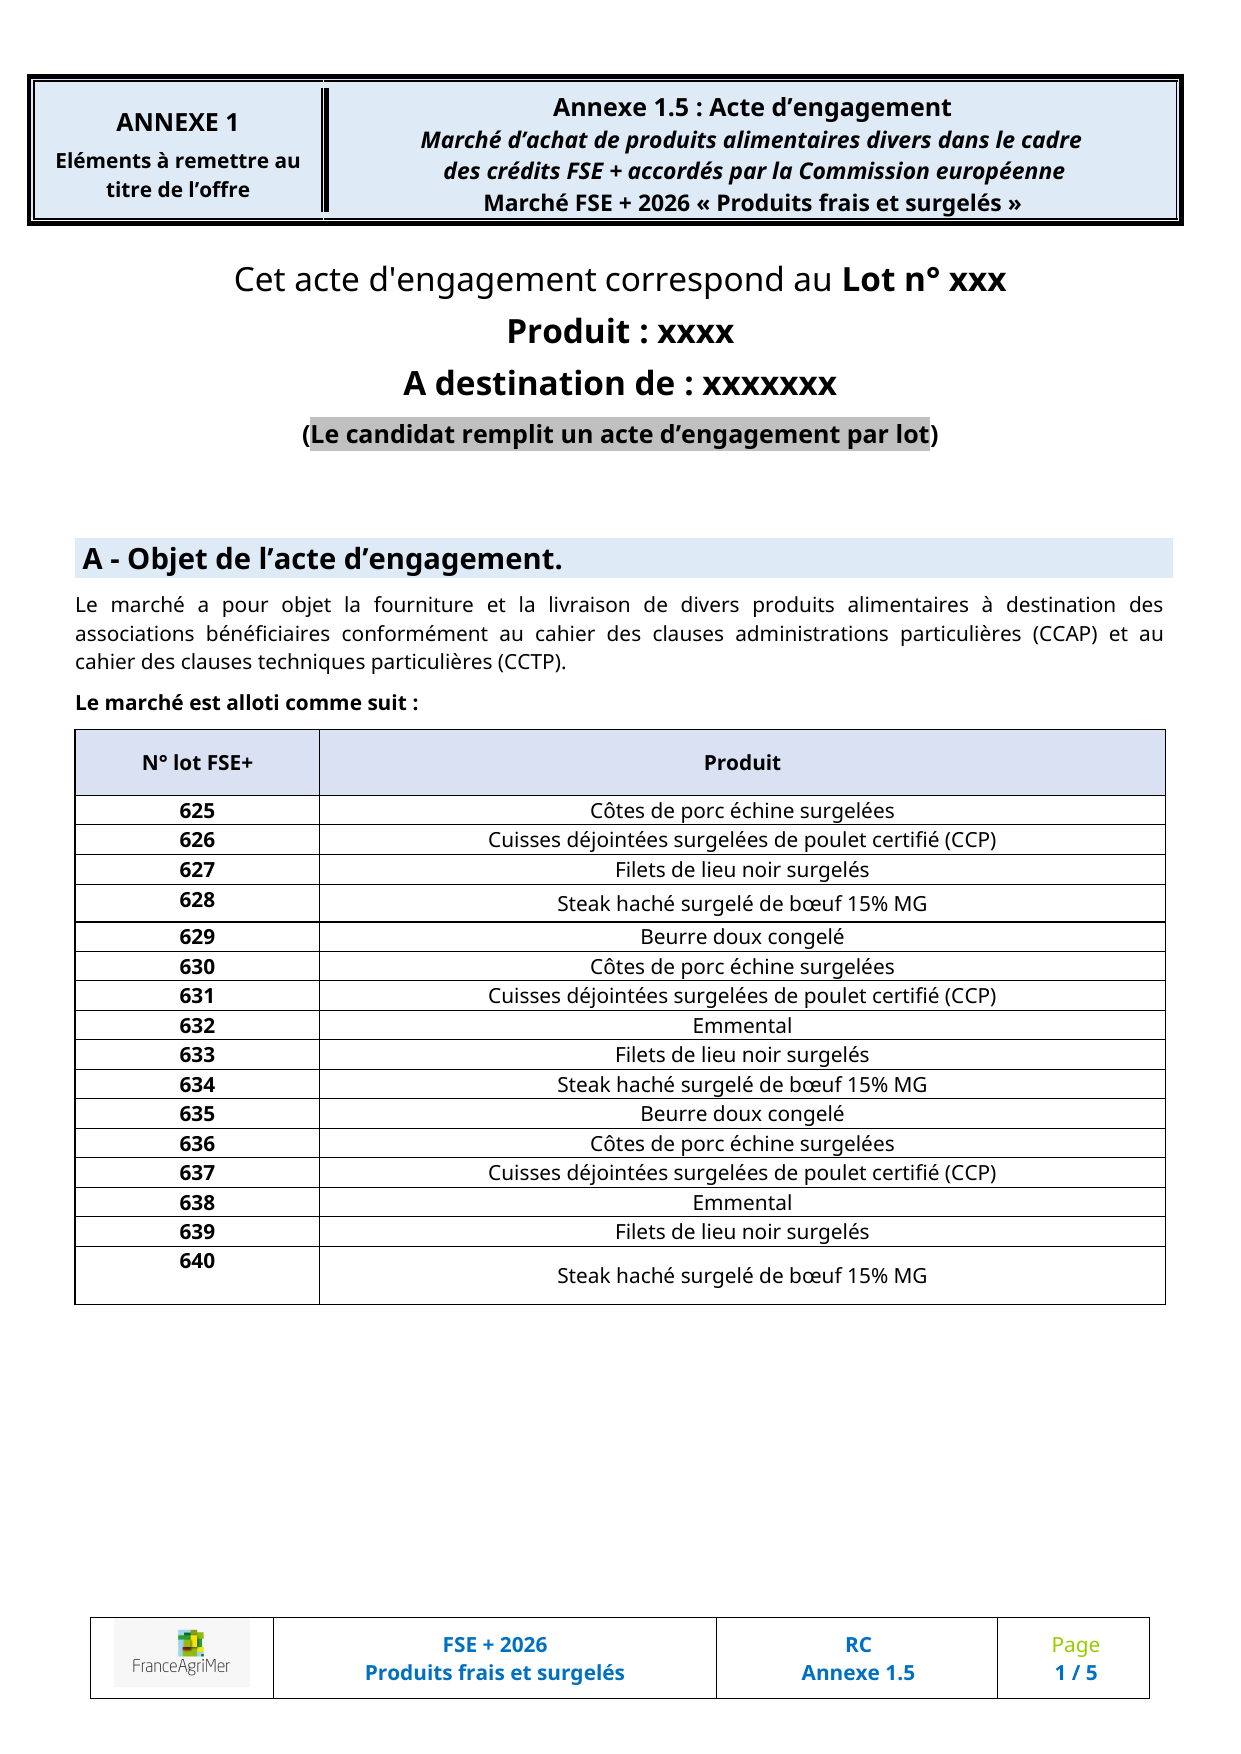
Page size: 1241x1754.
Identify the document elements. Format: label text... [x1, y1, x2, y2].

table_cell 634 [76, 1070, 319, 1098]
table_cell Côtes de porc échine surgelées [320, 952, 1165, 980]
table_cell Côtes de porc échine surgelées [320, 1129, 1165, 1157]
table_cell 628 [76, 885, 319, 921]
table_cell 640 [76, 1247, 319, 1304]
table_cell 631 [76, 981, 319, 1010]
table_cell 639 [76, 1217, 319, 1246]
table_cell 625 [76, 796, 319, 824]
table_header A - Objet de l’acte d’engagement. [75, 538, 1173, 578]
table_cell 635 [76, 1099, 319, 1128]
text (Le candidat remplit un acte d’engagement par lot) [930, 417, 1165, 451]
text Le marché est alloti comme suit : [75, 688, 1165, 717]
table_cell 632 [76, 1011, 319, 1039]
table_cell Emmental [320, 1188, 1165, 1216]
table_header N° lot FSE+ [76, 730, 319, 795]
table_cell Steak haché surgelé de bœuf 15% MG [320, 1070, 1165, 1098]
text (Le candidat remplit un acte d’engagement par lot) [75, 417, 310, 451]
text A destination de : xxxxxxx [75, 359, 1165, 405]
picture [113, 1618, 250, 1687]
table_cell Steak haché surgelé de bœuf 15% MG [320, 885, 1165, 921]
table_cell Emmental [320, 1011, 1165, 1039]
table_cell Cuisses déjointées surgelées de poulet certifié (CCP) [320, 825, 1165, 854]
table_cell Filets de lieu noir surgelés [320, 1217, 1165, 1246]
table_cell 629 [76, 923, 319, 951]
table_header Produit [320, 730, 1165, 795]
table_cell 638 [76, 1188, 319, 1216]
table_cell Filets de lieu noir surgelés [320, 1040, 1165, 1069]
table_cell Steak haché surgelé de bœuf 15% MG [320, 1247, 1165, 1304]
table_cell Beurre doux congelé [320, 1099, 1165, 1128]
table_cell 637 [76, 1158, 319, 1187]
text Produit : xxxx [75, 308, 1165, 353]
table_cell Côtes de porc échine surgelées [320, 796, 1165, 824]
table_cell 626 [76, 825, 319, 854]
table_cell 633 [76, 1040, 319, 1069]
table_cell 636 [76, 1129, 319, 1157]
table_cell Cuisses déjointées surgelées de poulet certifié (CCP) [320, 1158, 1165, 1187]
text Cet acte d'engagement correspond au Lot n° xxx [75, 256, 1165, 301]
text Le marché a pour objet la fourniture et la livraison de divers produits alimentaires à destination des associations bénéficiaires conformément au cahier des clauses administrations particulières (CCAP) et au cahier des clauses techniques particulières (CCTP). [75, 590, 1165, 676]
table_cell Filets de lieu noir surgelés [320, 855, 1165, 884]
table_cell Cuisses déjointées surgelées de poulet certifié (CCP) [320, 981, 1165, 1010]
table_cell 627 [76, 855, 319, 884]
table_cell Beurre doux congelé [320, 923, 1165, 951]
table_cell 630 [76, 952, 319, 980]
